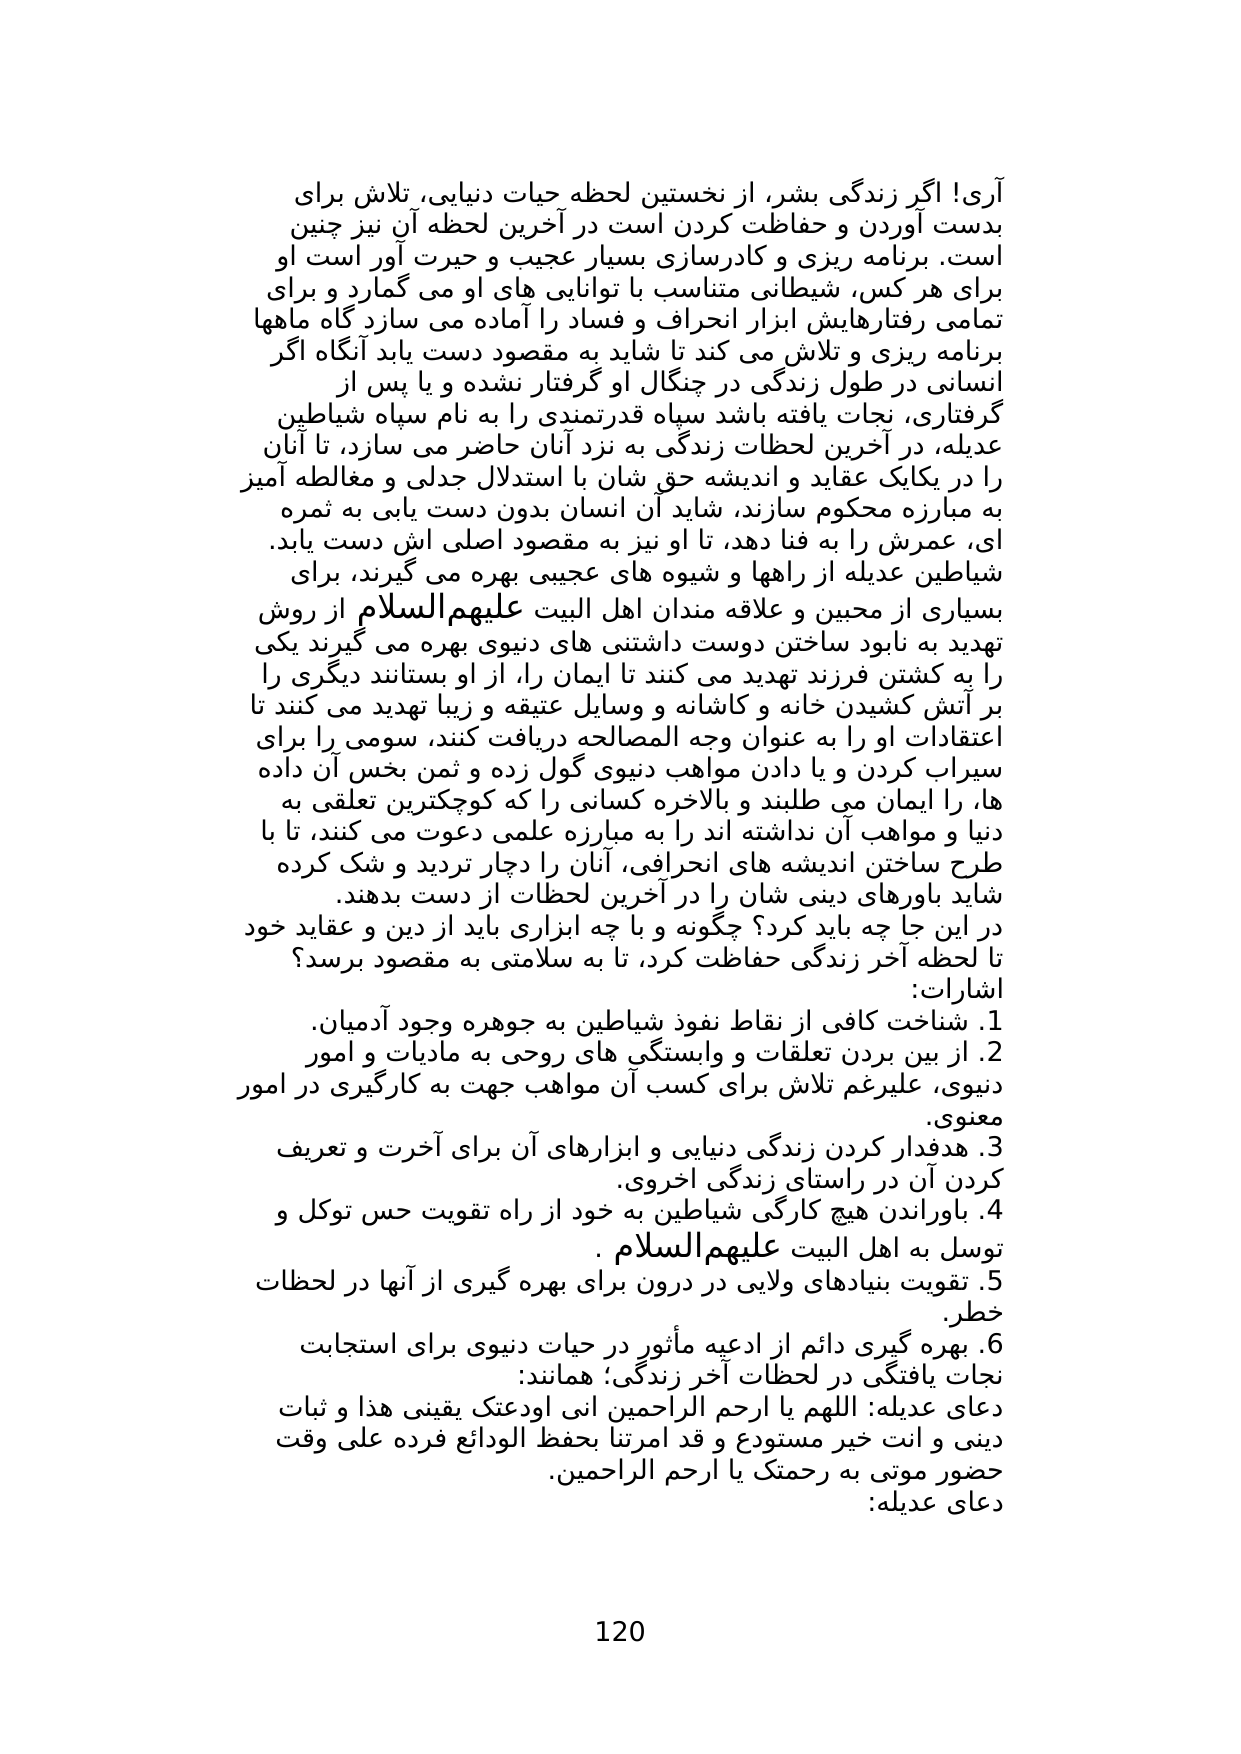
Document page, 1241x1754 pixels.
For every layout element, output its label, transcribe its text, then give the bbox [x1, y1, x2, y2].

text آری! اگر زندگی بشر، از نخستین لحظه حیات دنیایی، تلاش برای بدست آوردن و حفاظت کردن است در آخرین لحظه آن نیز چنین است. برنامه ریزی و کادرسازی بسیار عجیب و حیرت آور است او برای هر کس، شیطانی متناسب با توانایی های او می گمارد و برای تمامی رفتارهایش ابزار انحراف و فساد را آماده می سازد گاه ماهها برنامه ریزی و تلاش می کند تا شاید به مقصود دست یابد آنگاه اگر انسانی در طول زندگی در چنگال او گرفتار نشده و یا پس از گرفتاری، نجات یافته باشد سپاه قدرتمندی را به نام سپاه شیاطین عدیله، در آخرین لحظات زندگی به نزد آنان حاضر می سازد، تا آنان را در یکایک عقاید و اندیشه حق شان با استدلال جدلی و مغالطه آمیز به مبارزه محکوم سازند، شاید آن انسان بدون دست یابی به ثمره ای، عمرش را به فنا دهد، تا او نیز به مقصود اصلی اش دست یابد. [236, 177, 1004, 556]
text 2. از بین بردن تعلقات و وابستگی های روحی به مادیات و امور دنیوی، علیرغم تلاش برای کسب آن مواهب جهت به کارگیری در امور معنوی. [236, 1037, 1004, 1131]
text شیاطین عدیله از راهها و شیوه های عجیبی بهره می گیرند، برای بسیاری از محبین و علاقه مندان اهل البیت عليهم‌السلام از روش تهدید به نابود ساختن دوست داشتنی های دنیوی بهره می گیرند یکی را به کشتن فرزند تهدید می کنند تا ایمان را، از او بستانند دیگری را بر آتش کشیدن خانه و کاشانه و وسایل عتیقه و زیبا تهدید می کنند تا اعتقادات او را به عنوان وجه المصالحه دریافت کنند، سومی را برای سیراب کردن و یا دادن مواهب دنیوی گول زده و ثمن بخس آن داده ها، را ایمان می طلبند و بالاخره کسانی را که کوچکترین تعلقی به دنیا و مواهب آن نداشته اند را به مبارزه علمی دعوت می کنند، تا با طرح ساختن اندیشه های انحرافی، آنان را دچار تردید و شک کرده شاید باورهای دینی شان را در آخرین لحظات از دست بدهند. [236, 556, 1004, 910]
text 6. بهره گیری دائم از ادعیه مأثور در حیات دنیوی برای استجابت نجات یافتگی در لحظات آخر زندگی؛ همانند: [236, 1328, 1004, 1391]
text 3. هدفدار کردن زندگی دنیایی و ابزارهای آن برای آخرت و تعریف کردن آن در راستای زندگی اخروی. [236, 1131, 1004, 1194]
text اشارات: [236, 973, 1004, 1005]
text 1. شناخت کافی از نقاط نفوذ شیاطین به جوهره وجود آدمیان. [236, 1005, 1004, 1037]
text 4. باوراندن هیچ کارگی شیاطین به خود از راه تقویت حس توکل و توسل به اهل البیت عليهم‌السلام . [236, 1194, 1004, 1265]
text دعای عدیله: [236, 1486, 1004, 1517]
text در این جا چه باید کرد؟ چگونه و با چه ابزاری باید از دین و عقاید خود تا لحظه آخر زندگی حفاظت کرد، تا به سلامتی به مقصود برسد؟ [236, 910, 1004, 973]
text دعای عدیله: اللهم یا ارحم الراحمین انی اودعتک یقینی هذا و ثبات دینی و انت خیر مستودع و قد امرتنا بحفظ الودائع فرده علی وقت حضور موتی به رحمتک یا ارحم الراحمین. [236, 1391, 1004, 1486]
text 5. تقویت بنیادهای ولایی در درون برای بهره گیری از آنها در لحظات خطر. [236, 1265, 1004, 1328]
